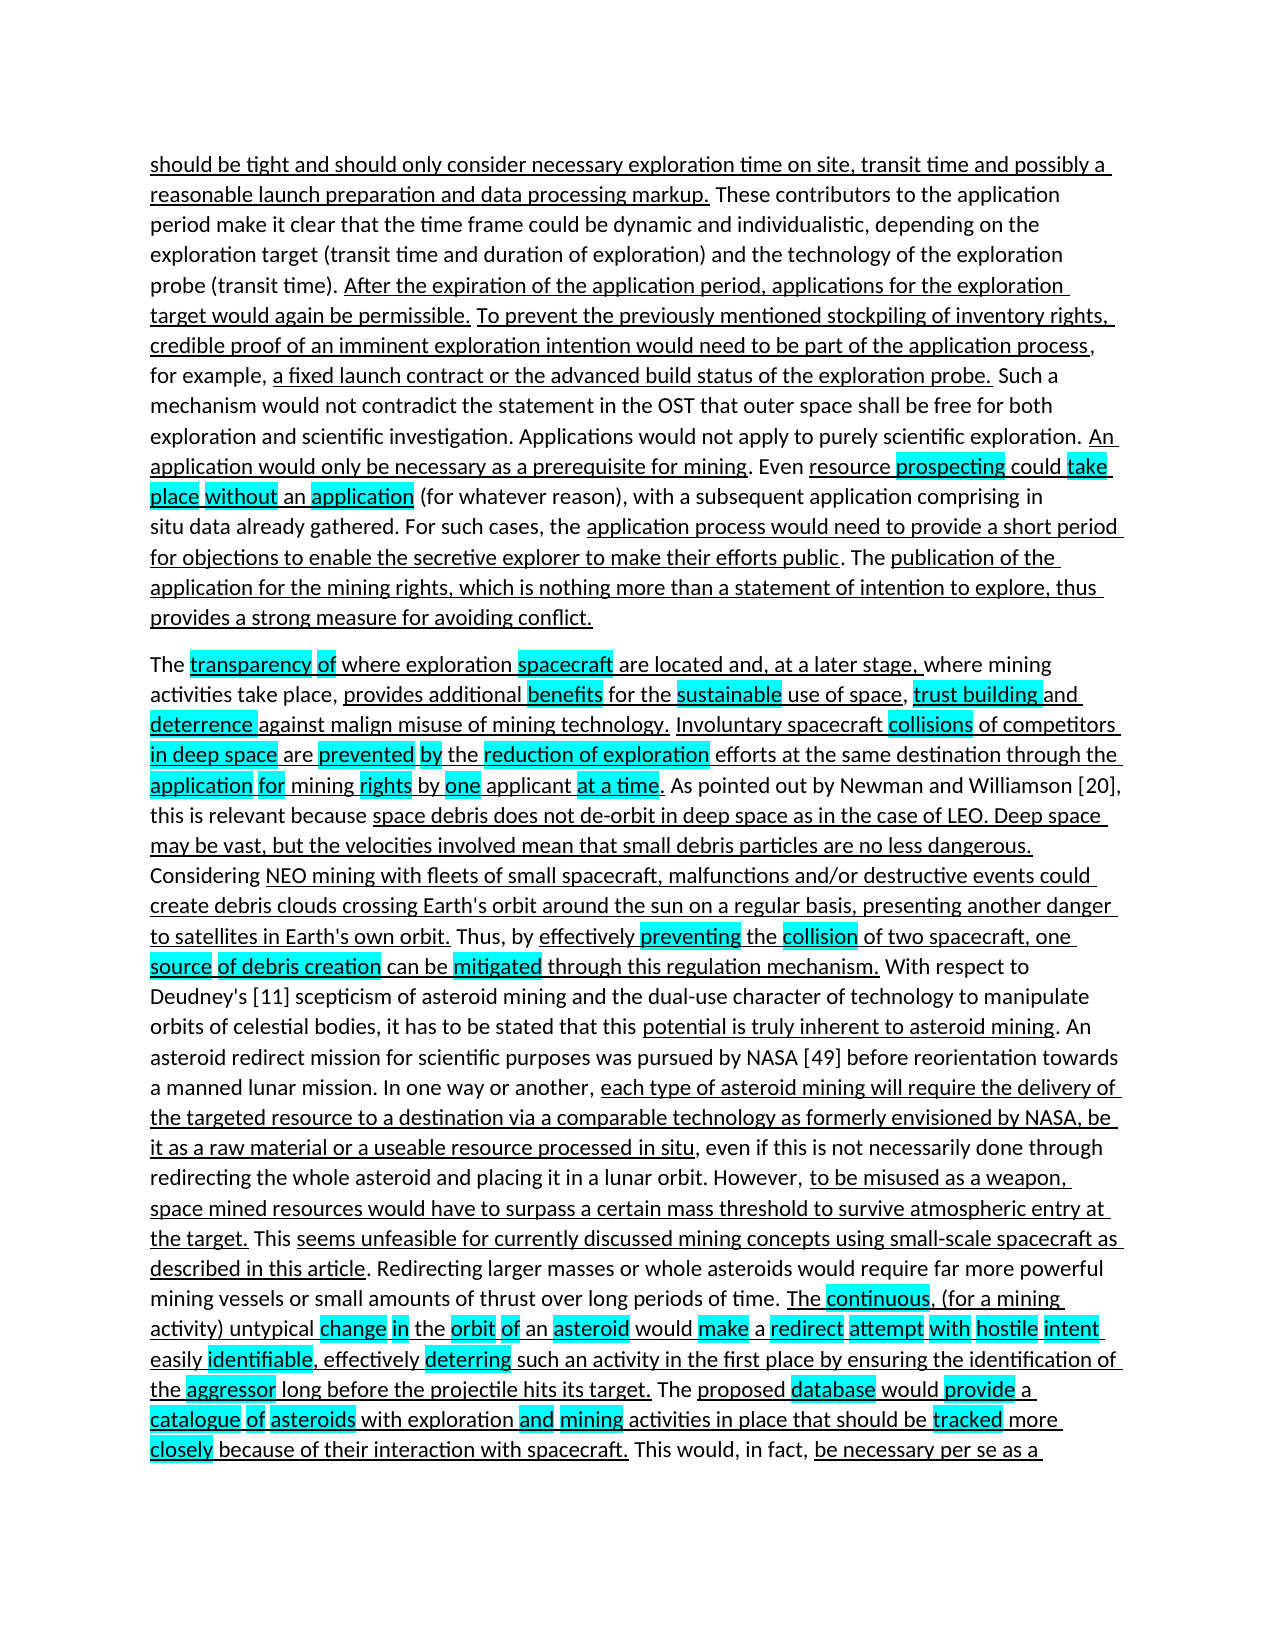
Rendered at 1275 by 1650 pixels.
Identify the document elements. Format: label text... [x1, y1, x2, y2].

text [150, 150, 1125, 631]
